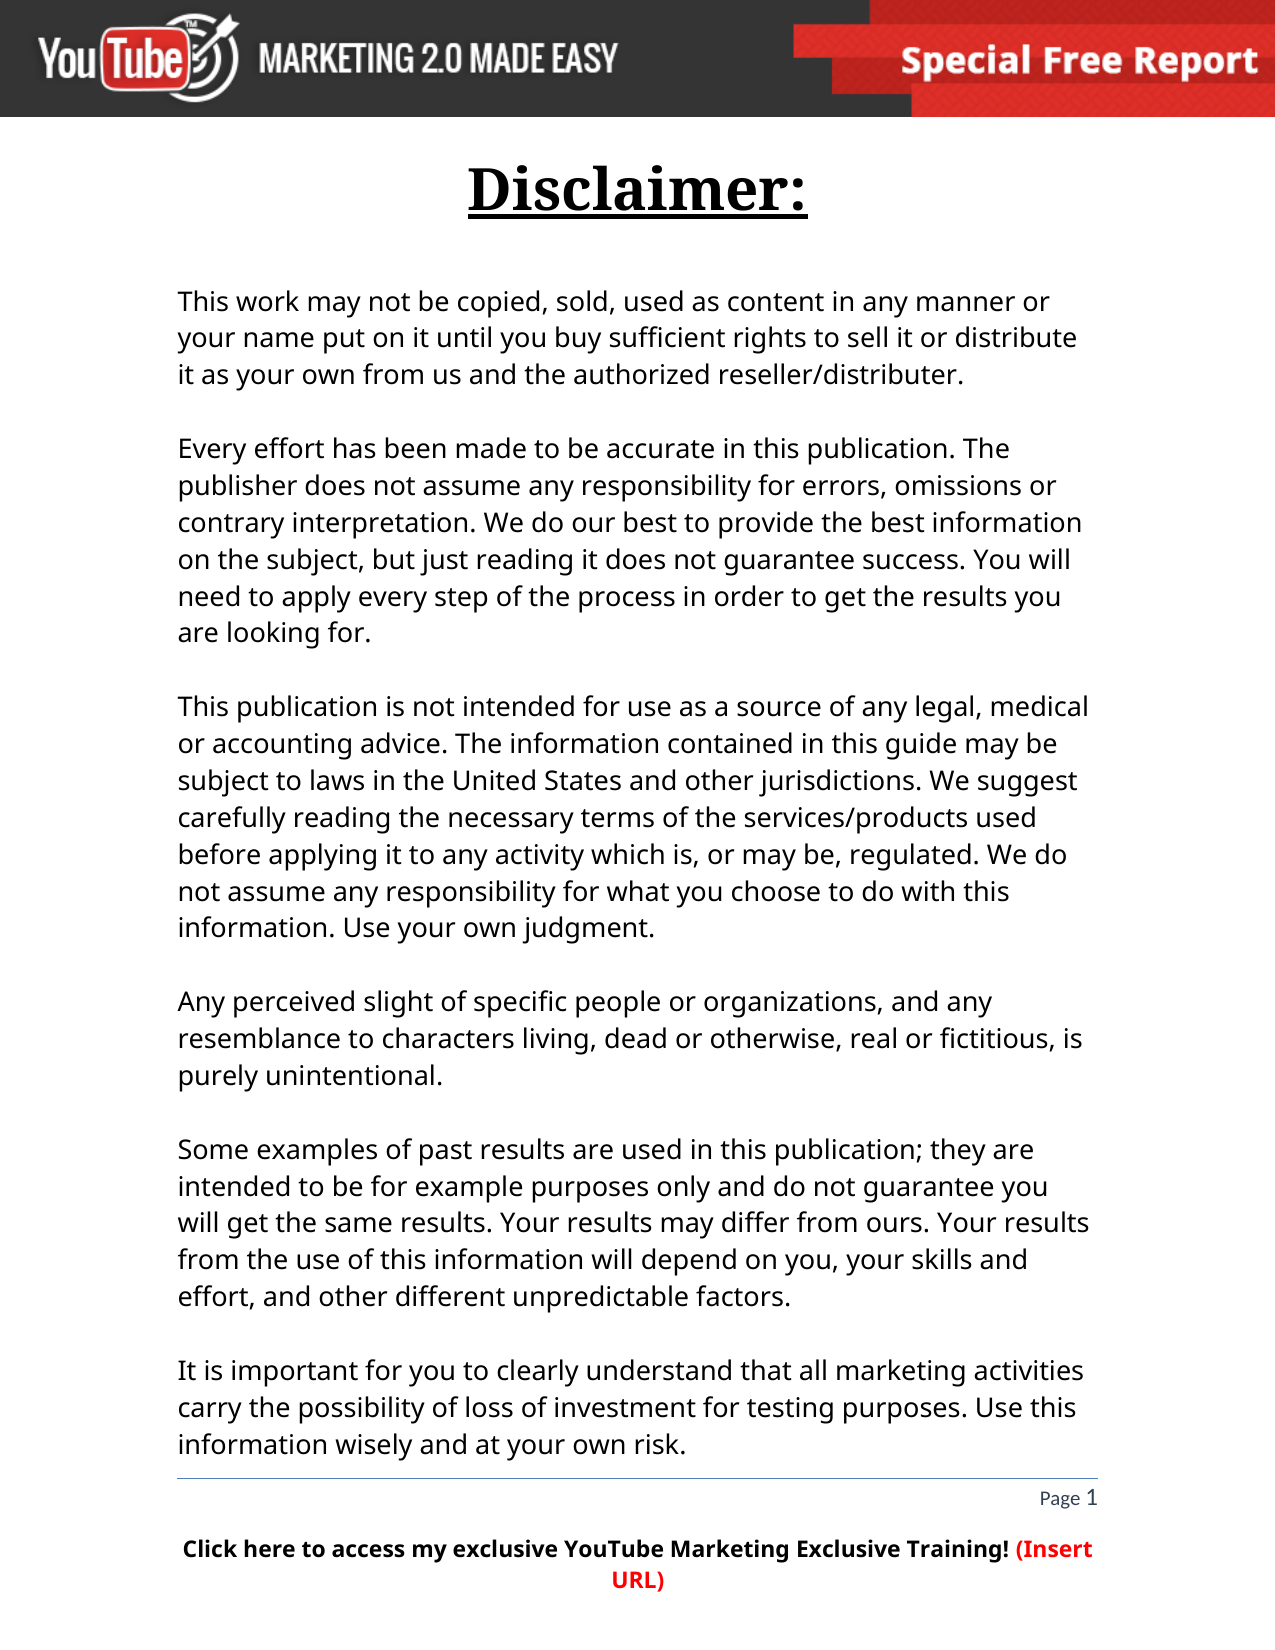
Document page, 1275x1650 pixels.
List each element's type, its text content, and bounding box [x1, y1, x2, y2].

text This work may not be copied, sold, used as content in any manner or your name put on it until you buy sufficient rights to sell it or distribute it as your own from us and the authorized reseller/distributer. [177, 282, 1098, 393]
picture [0, 0, 1275, 117]
text Some examples of past results are used in this publication; they are intended to be for example purposes only and do not guarantee you will get the same results. Your results may differ from ours. Your results from the use of this information will depend on you, your skills and effort, and other different unpredictable factors. [177, 1130, 1098, 1314]
text This publication is not intended for use as a source of any legal, medical or accounting advice. The information contained in this guide may be subject to laws in the United States and other jurisdictions. We suggest carefully reading the necessary terms of the services/products used before applying it to any activity which is, or may be, regulated. We do not assume any responsibility for what you choose to do with this information. Use your own judgment. [177, 688, 1098, 946]
text Every effort has been made to be accurate in this publication. The publisher does not assume any responsibility for errors, omissions or contrary interpretation. We do our best to provide the best information on the subject, but just reading it does not guarantee success. You will need to apply every step of the process in order to get the results you are looking for. [177, 429, 1098, 651]
text Disclaimer: [177, 148, 1098, 227]
text Any perceived slight of specific people or organizations, and any resemblance to characters living, dead or otherwise, real or fictitious, is purely unintentional. [177, 983, 1098, 1093]
text It is important for you to clearly understand that all marketing activities carry the possibility of loss of investment for testing purposes. Use this information wisely and at your own risk. [177, 1351, 1098, 1462]
